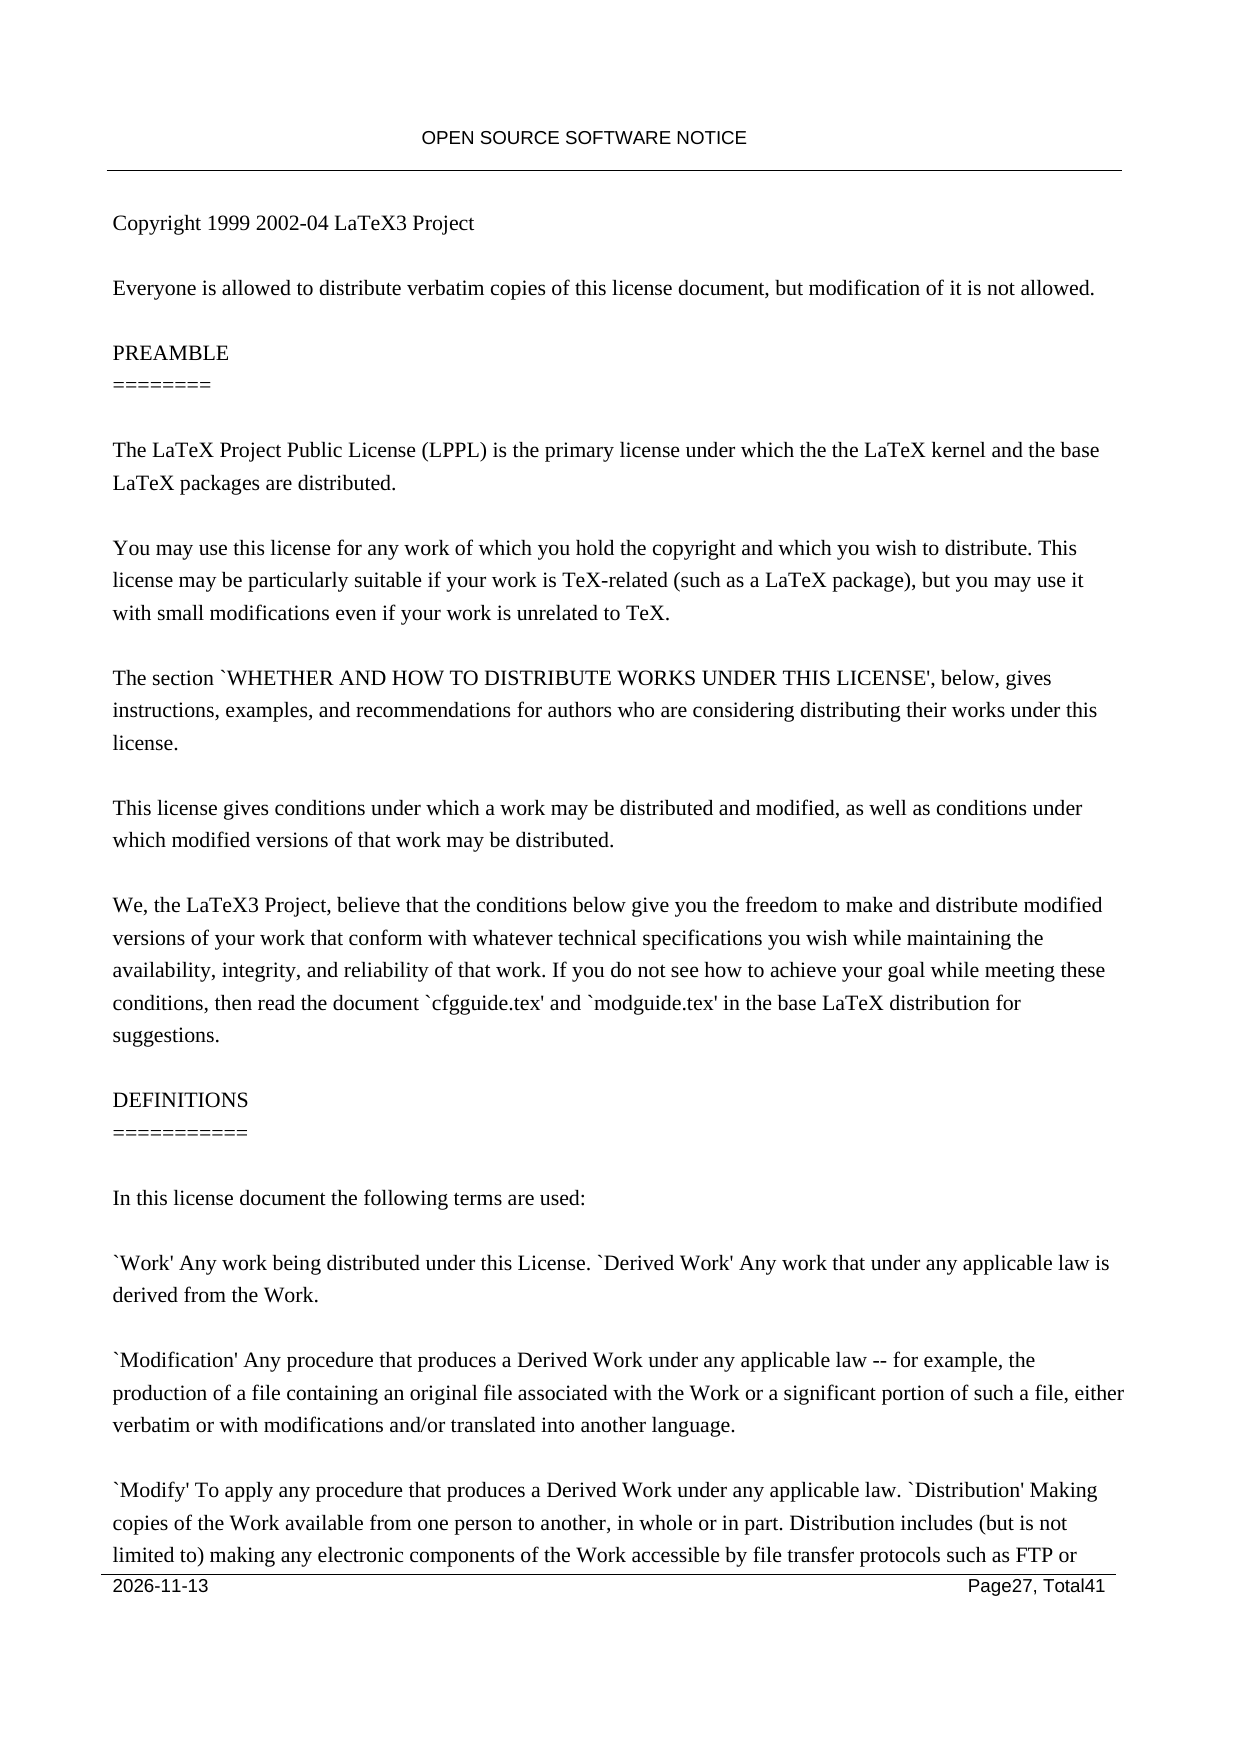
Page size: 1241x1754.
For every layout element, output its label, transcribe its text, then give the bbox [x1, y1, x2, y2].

text You may use this license for any work of which you hold the copyright and which you wish to distribute. This license may be particularly suitable if your work is TeX-related (such as a LaTeX package), but you may use it with small modifications even if your work is unrelated to TeX. [112, 531, 1128, 629]
text `Work' Any work being distributed under this License. `Derived Work' Any work that under any applicable law is derived from the Work. [112, 1246, 1128, 1311]
text In this license document the following terms are used: [112, 1181, 1128, 1214]
text DEFINITIONS [112, 1084, 1128, 1116]
text This license gives conditions under which a work may be distributed and modified, as well as conditions under which modified versions of that work may be distributed. [112, 791, 1128, 856]
text Everyone is allowed to distribute verbatim copies of this license document, but modification of it is not allowed. [112, 271, 1128, 304]
text =========== [112, 1116, 1128, 1149]
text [112, 1474, 1128, 1571]
text ======== [112, 369, 1128, 401]
text The section `WHETHER AND HOW TO DISTRIBUTE WORKS UNDER THIS LICENSE', below, gives instructions, examples, and recommendations for authors who are considering distributing their works under this license. [112, 661, 1128, 759]
text Copyright 1999 2002-04 LaTeX3 Project [112, 206, 1128, 239]
text `Modification' Any procedure that produces a Derived Work under any applicable law -- for example, the production of a file containing an original file associated with the Work or a significant portion of such a file, either verbatim or with modifications and/or translated into another language. [112, 1344, 1128, 1441]
text We, the LaTeX3 Project, believe that the conditions below give you the freedom to make and distribute modified versions of your work that conform with whatever technical specifications you wish while maintaining the availability, integrity, and reliability of that work. If you do not see how to achieve your goal while meeting these conditions, then read the document `cfgguide.tex' and `modguide.tex' in the base LaTeX distribution for suggestions. [112, 889, 1128, 1051]
text The LaTeX Project Public License (LPPL) is the primary license under which the the LaTeX kernel and the base LaTeX packages are distributed. [112, 434, 1128, 499]
text PREAMBLE [112, 336, 1128, 369]
